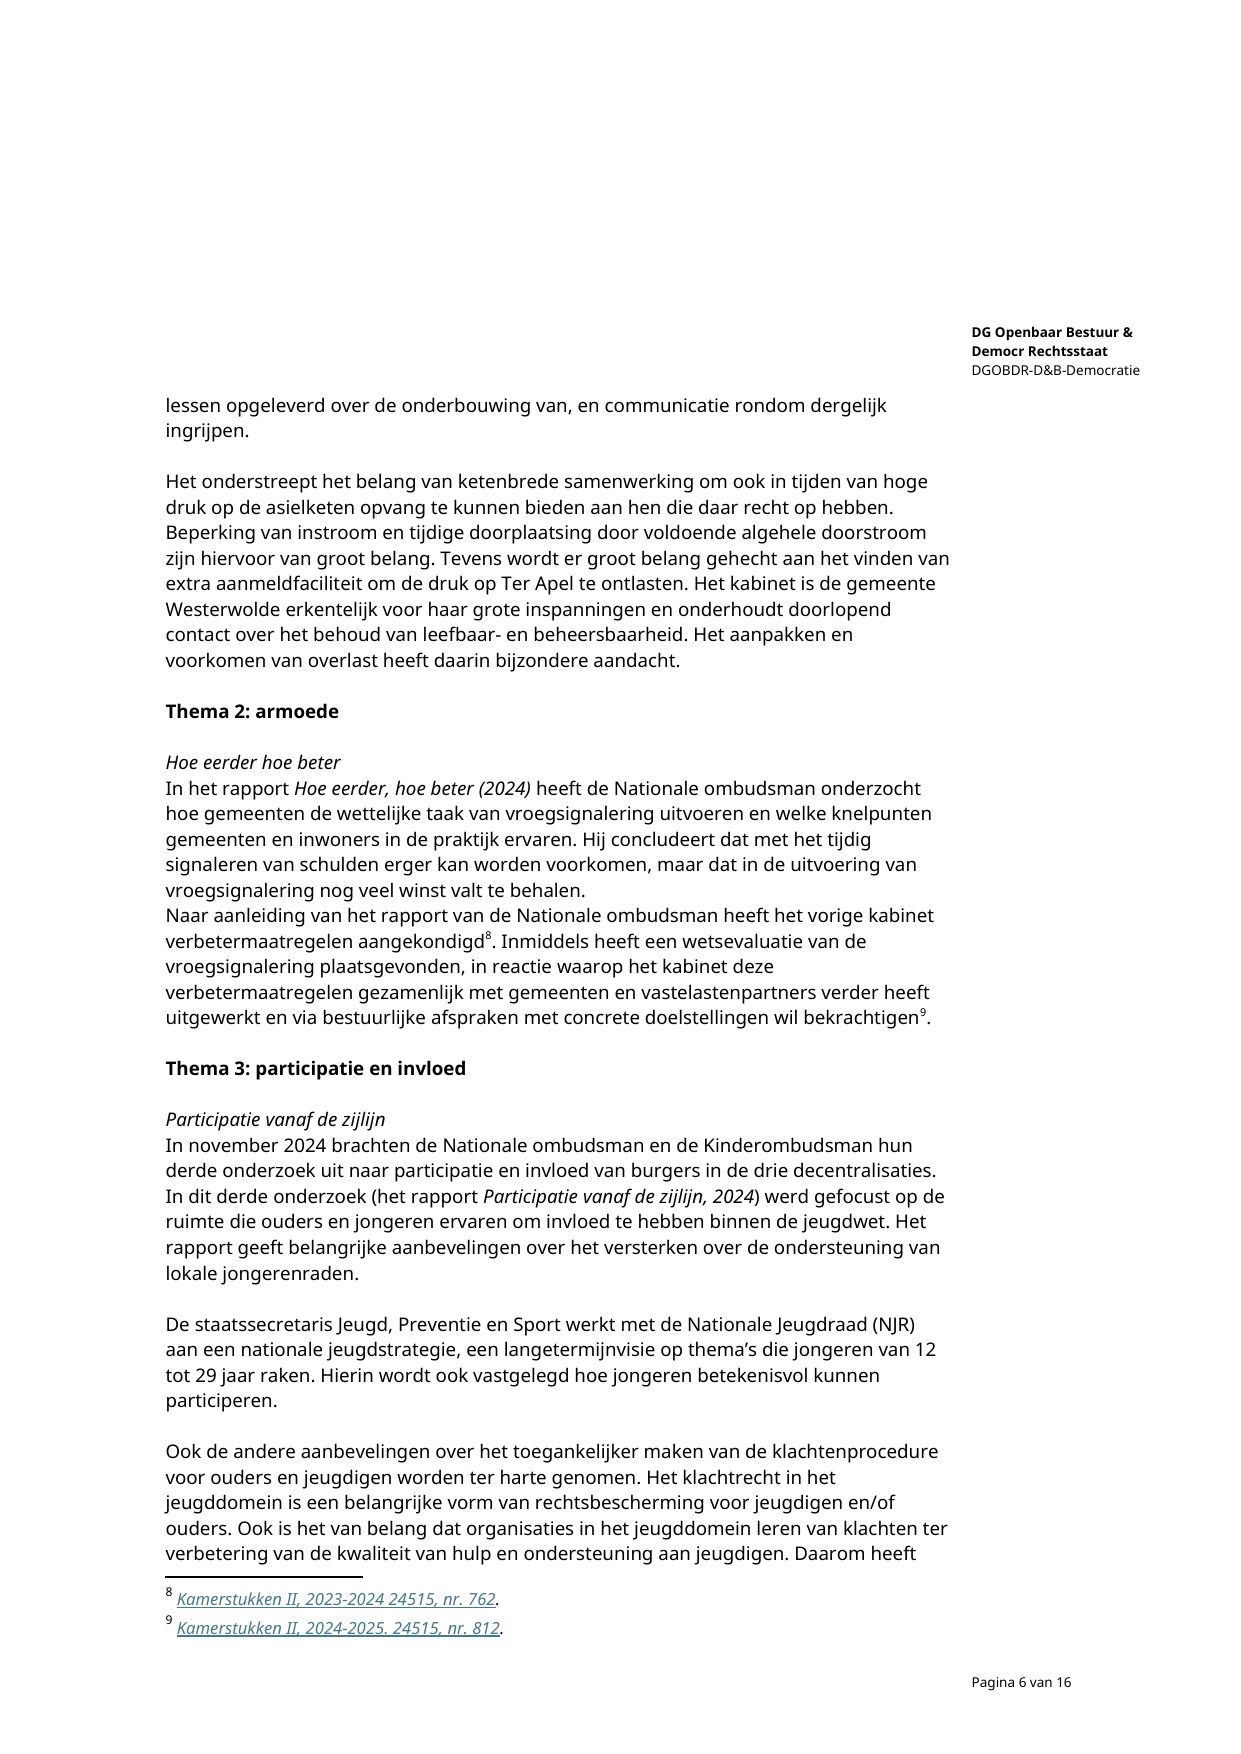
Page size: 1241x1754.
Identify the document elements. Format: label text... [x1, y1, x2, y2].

text Thema 2: armoede [165, 698, 951, 724]
text De staatssecretaris Jeugd, Preventie en Sport werkt met de Nationale Jeugdraad (NJR) aan een nationale jeugdstrategie, een langetermijnvisie op thema’s die jongeren van 12 tot 29 jaar raken. Hierin wordt ook vastgelegd hoe jongeren betekenisvol kunnen participeren. [165, 1311, 951, 1413]
text Thema 3: participatie en invloed [165, 1056, 951, 1081]
text In november 2024 brachten de Nationale ombudsman en de Kinderombudsman hun derde onderzoek uit naar participatie en invloed van burgers in de drie decentralisaties. In dit derde onderzoek (het rapport Participatie vanaf de zijlijn, 2024) werd gefocust op de ruimte die ouders en jongeren ervaren om invloed te hebben binnen de jeugdwet. Het rapport geeft belangrijke aanbevelingen over het versterken over de ondersteuning van lokale jongerenraden. [165, 1132, 951, 1285]
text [165, 1438, 951, 1566]
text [165, 392, 951, 443]
text Hoe eerder hoe beter In het rapport Hoe eerder, hoe beter (2024) heeft de Nationale ombudsman onderzocht hoe gemeenten de wettelijke taak van vroegsignalering uitvoeren en welke knelpunten gemeenten en inwoners in de praktijk ervaren. Hij concludeert dat met het tijdig signaleren van schulden erger kan worden voorkomen, maar dat in de uitvoering van vroegsignalering nog veel winst valt te behalen. [165, 749, 951, 902]
text Het onderstreept het belang van ketenbrede samenwerking om ook in tijden van hoge druk op de asielketen opvang te kunnen bieden aan hen die daar recht op hebben. Beperking van instroom en tijdige doorplaatsing door voldoende algehele doorstroom zijn hiervoor van groot belang. Tevens wordt er groot belang gehecht aan het vinden van extra aanmeldfaciliteit om de druk op Ter Apel te ontlasten. Het kabinet is de gemeente Westerwolde erkentelijk voor haar grote inspanningen en onderhoudt doorlopend contact over het behoud van leefbaar- en beheersbaarheid. Het aanpakken en voorkomen van overlast heeft daarin bijzondere aandacht. [165, 469, 951, 673]
text Participatie vanaf de zijlijn [165, 1107, 951, 1132]
text Naar aanleiding van het rapport van de Nationale ombudsman heeft het vorige kabinet verbetermaatregelen aangekondigd. Inmiddels heeft een wetsevaluatie van de vroegsignalering plaatsgevonden, in reactie waarop het kabinet deze verbetermaatregelen gezamenlijk met gemeenten en vastelastenpartners verder heeft uitgewerkt en via bestuurlijke afspraken met concrete doelstellingen wil bekrachtigen. [165, 902, 951, 1030]
